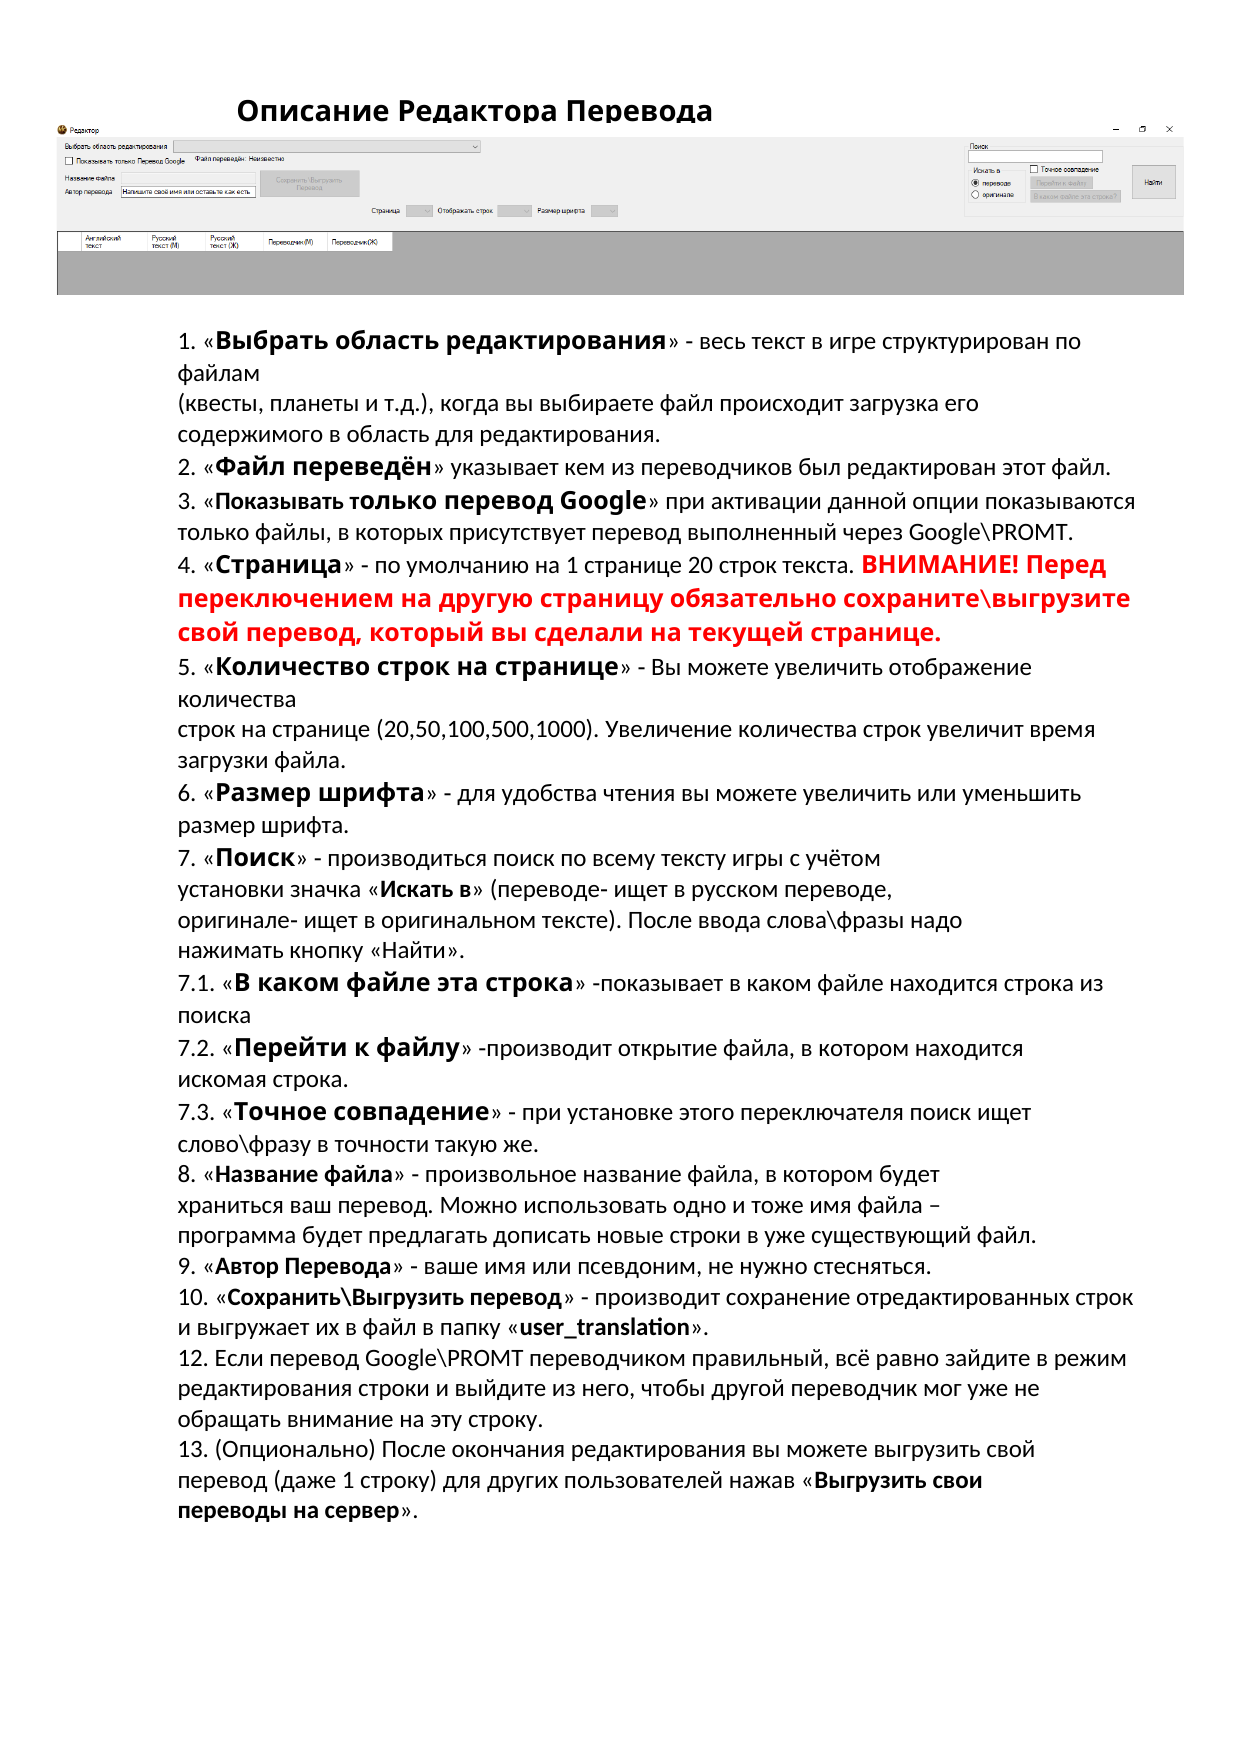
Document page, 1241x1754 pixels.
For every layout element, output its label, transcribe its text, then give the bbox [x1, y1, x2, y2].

text 7.1. «В каком файле эта строка» ‐показывает в каком файле находится строка из [177, 965, 1152, 999]
text (квесты, планеты и т.д.), когда вы выбираете файл происходит загрузка его [177, 387, 1152, 418]
text слово\фразу в точности такую же. [177, 1128, 1152, 1159]
text 9. «Автор Перевода» ‐ ваше имя или псевдоним, не нужно стесняться. [177, 1250, 1152, 1281]
text 3. «Показывать только перевод Google» при активации данной опции показываются только файлы, в которых присутствует перевод выполненный через Google\PROMT. [177, 482, 1152, 547]
text 10. «Сохранить\Выгрузить перевод» ‐ производит сохранение отредактированных строк и выгружает их в файл в папку «user_translation». [177, 1281, 1152, 1342]
text 4. «Страница» ‐ по умолчанию на 1 странице 20 строк текста. ВНИМАНИЕ! Перед [177, 547, 1152, 581]
text установки значка «Искать в» (переводе‐ ищет в русском переводе, [177, 873, 1152, 904]
text свой перевод, который вы сделали на текущей странице. [177, 615, 1152, 649]
text размер шрифта. [177, 809, 1152, 839]
text 7.3. «Точное совпадение» ‐ при установке этого переключателя поиск ищет [177, 1094, 1152, 1128]
text поиска [177, 999, 1152, 1029]
text содержимого в область для редактирования. [177, 418, 1152, 448]
text 12. Если перевод Google\PROMT переводчиком правильный, всё равно зайдите в режим [177, 1342, 1152, 1372]
text обращать внимание на эту строку. [177, 1403, 1152, 1433]
text редактирования строки и выйдите из него, чтобы другой переводчик мог уже не [177, 1372, 1152, 1403]
text 7.2. «Перейти к файлу» ‐производит открытие файла, в котором находится [177, 1029, 1152, 1063]
text 6. «Размер шрифта» ‐ для удобства чтения вы можете увеличить или уменьшить [177, 775, 1152, 809]
text 5. «Количество строк на странице» ‐ Вы можете увеличить отображение количества [177, 649, 1152, 714]
text 7. «Поиск» ‐ производиться поиск по всему тексту игры с учётом [177, 839, 1152, 873]
picture [56, 123, 1184, 295]
text перевод (даже 1 строку) для других пользователей нажав «Выгрузить свои [177, 1464, 1152, 1494]
text искомая строка. [177, 1063, 1152, 1094]
text оригинале‐ ищет в оригинальном тексте). После ввода слова\фразы надо [177, 904, 1152, 934]
text переводы на сервер». [177, 1494, 1152, 1525]
text 1. «Выбрать область редактирования» ‐ весь текст в игре структурирован по файлам [177, 323, 1152, 387]
text Описание Редактора Перевода [177, 91, 1152, 123]
text переключением на другую страницу обязательно сохраните\выгрузите [177, 581, 1152, 615]
text загрузки файла. [177, 744, 1152, 775]
text программа будет предлагать дописать новые строки в уже существующий файл. [177, 1220, 1152, 1250]
text 2. «Файл переведён» указывает кем из переводчиков был редактирован этот файл. [177, 448, 1152, 482]
text 8. «Название файла» ‐ произвольное название файла, в котором будет [177, 1159, 1152, 1189]
text 13. (Опционально) После окончания редактирования вы можете выгрузить свой [177, 1433, 1152, 1464]
text нажимать кнопку «Найти». [177, 934, 1152, 965]
text храниться ваш перевод. Можно использовать одно и тоже имя файла – [177, 1189, 1152, 1220]
text строк на странице (20,50,100,500,1000). Увеличение количества строк увеличит время [177, 714, 1152, 744]
